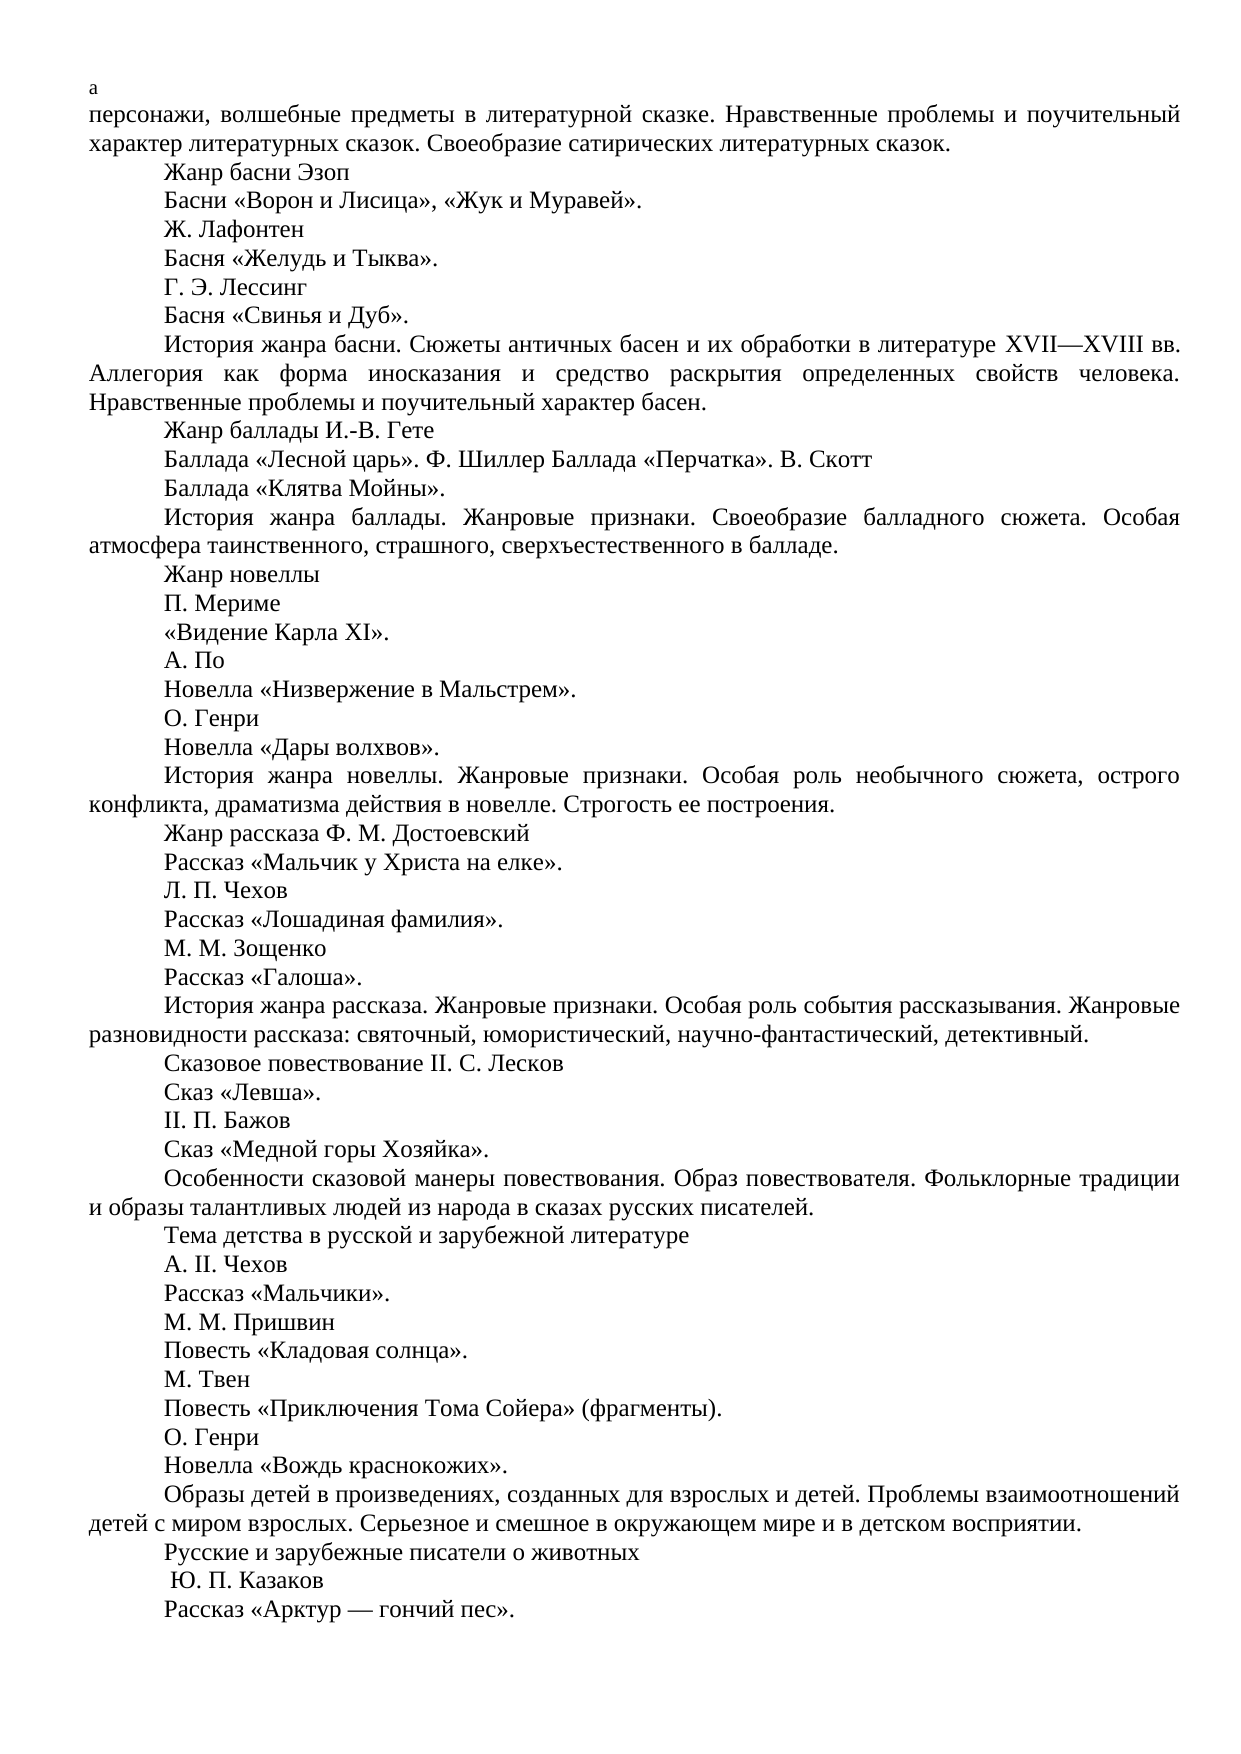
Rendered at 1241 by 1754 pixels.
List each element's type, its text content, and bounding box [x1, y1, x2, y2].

text Новелла «Вождь краснокожих». [89, 1450, 1181, 1479]
text Ю. П. Казаков [89, 1565, 1181, 1594]
text Жанр басни Эзоп [89, 157, 1181, 185]
text М. М. Зощенко [89, 933, 1181, 962]
text Баллада «Лесной царь». Ф. Шиллер Баллада «Перчатка». В. Скотт [89, 444, 1181, 473]
text Рассказ «Мальчики». [89, 1278, 1181, 1307]
text Жанр рассказа Ф. М. Достоевский [89, 818, 1181, 847]
text Повесть «Приключения Тома Сойера» (фрагменты). [89, 1393, 1181, 1422]
text История жанра новеллы. Жанровые признаки. Особая роль необычного сюжета, острого конфликта, драматизма действия в новелле. Строгость ее построения. [89, 760, 1181, 818]
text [89, 99, 1181, 157]
text Особенности сказовой манеры повествования. Образ повествователя. Фольклорные традиции и образы талантливых людей из народа в сказах русских писателей. [89, 1163, 1181, 1220]
text Жанр новеллы [89, 559, 1181, 588]
text П. Мериме [89, 588, 1181, 617]
text Жанр баллады И.-В. Гете [89, 415, 1181, 444]
text Сказ «Левша». [89, 1077, 1181, 1105]
text Басня «Свинья и Дуб». [89, 300, 1181, 329]
text А. По [89, 645, 1181, 674]
text Басня «Желудь и Тыква». [89, 243, 1181, 272]
text Сказ «Медной горы Хозяйка». [89, 1134, 1181, 1163]
text Басни «Ворон и Лисица», «Жук и Муравей». [89, 185, 1181, 214]
text «Видение Карла XI». [89, 617, 1181, 645]
text История жанра баллады. Жанровые признаки. Своеобразие балладного сюжета. Особая атмосфера таинственного, страшного, сверхъестественного в балладе. [89, 502, 1181, 559]
text Л. П. Чехов [89, 875, 1181, 904]
text Новелла «Низвержение в Мальстрем». [89, 674, 1181, 703]
text Рассказ «Лошадиная фамилия». [89, 904, 1181, 933]
text Рассказ «Галоша». [89, 962, 1181, 990]
text М. М. Пришвин [89, 1307, 1181, 1335]
text Ж. Лафонтен [89, 214, 1181, 243]
text Русские и зарубежные писатели о животных [89, 1537, 1181, 1565]
text О. Генри [89, 1422, 1181, 1450]
text Г. Э. Лессинг [89, 272, 1181, 300]
text История жанра басни. Сюжеты античных басен и их обработки в литературе XVII—XVIII вв. Аллегория как форма иносказания и средство раскрытия определенных свойств человека. Нравственные проблемы и поучительный характер басен. [89, 329, 1181, 415]
text М. Твен [89, 1364, 1181, 1393]
text Рассказ «Арктур — гончий пес». [89, 1594, 1181, 1623]
text Тема детства в русской и зарубежной литературе [89, 1220, 1181, 1249]
text Рассказ «Мальчик у Христа на елке». [89, 847, 1181, 875]
text История жанра рассказа. Жанровые признаки. Особая роль события рассказывания. Жанровые разновидности рассказа: святочный, юмористический, научно-фантастический, детективный. [89, 990, 1181, 1048]
text А. II. Чехов [89, 1249, 1181, 1278]
text II. П. Бажов [89, 1105, 1181, 1134]
text Баллада «Клятва Мойны». [89, 473, 1181, 502]
text О. Генри [89, 703, 1181, 732]
text Сказовое повествование II. С. Лесков [89, 1048, 1181, 1077]
text Повесть «Кладовая солнца». [89, 1335, 1181, 1364]
text Образы детей в произведениях, созданных для взрослых и детей. Проблемы взаимоотношений детей с миром взрослых. Серьезное и смешное в окружающем мире и в детском восприятии. [89, 1479, 1181, 1537]
text Новелла «Дары волхвов». [89, 732, 1181, 760]
